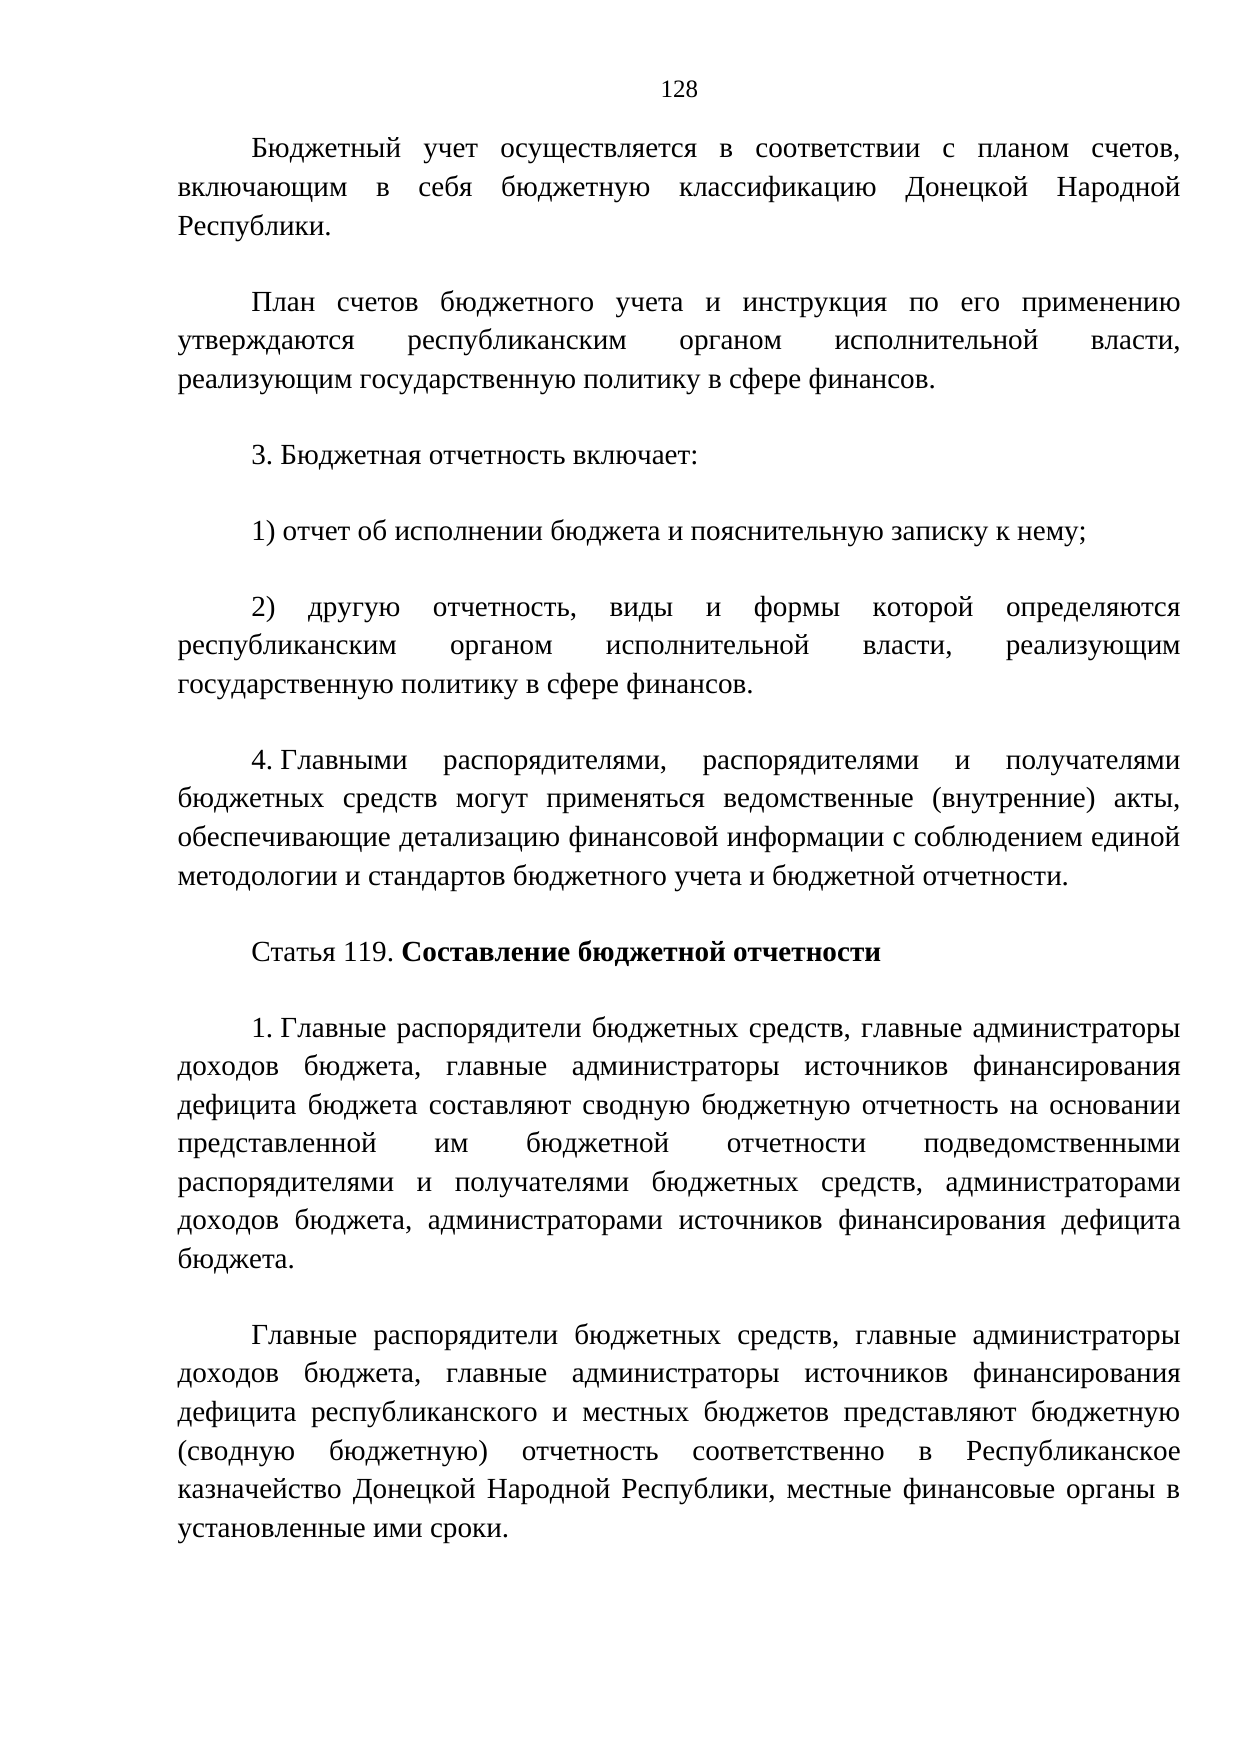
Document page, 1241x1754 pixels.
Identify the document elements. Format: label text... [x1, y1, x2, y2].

text 4. Главными распорядителями, распорядителями и получателями бюджетных средств могут применяться ведомственные (внутренние) акты, обеспечивающие детализацию финансовой информации с соблюдением единой методологии и стандартов бюджетного учета и бюджетной отчетности. [177, 742, 1181, 891]
text 1. Главные распорядители бюджетных средств, главные администраторы доходов бюджета, главные администраторы источников финансирования дефицита бюджета составляют сводную бюджетную отчетность на основании представленной им бюджетной отчетности подведомственными распорядителями и получателями бюджетных средств, администраторами доходов бюджета, администраторами источников финансирования дефицита бюджета. [177, 1010, 1181, 1274]
text 3. Бюджетная отчетность включает: [177, 437, 1181, 470]
text План счетов бюджетного учета и инструкция по его применению утверждаются республиканским органом исполнительной власти, реализующим государственную политику в сфере финансов. [177, 284, 1181, 394]
text 1) отчет об исполнении бюджета и пояснительную записку к нему; [177, 513, 1181, 546]
text Статья 119. Составление бюджетной отчетности [177, 934, 1181, 967]
text Бюджетный учет осуществляется в соответствии с планом счетов, включающим в себя бюджетную классификацию Донецкой Народной Республики. [177, 131, 1181, 241]
text Главные распорядители бюджетных средств, главные администраторы доходов бюджета, главные администраторы источников финансирования дефицита республиканского и местных бюджетов представляют бюджетную (сводную бюджетную) отчетность соответственно в Республиканское казначейство Донецкой Народной Республики, местные финансовые органы в установленные ими сроки. [177, 1317, 1181, 1543]
text 2) другую отчетность, виды и формы которой определяются республиканским органом исполнительной власти, реализующим государственную политику в сфере финансов. [177, 589, 1181, 699]
